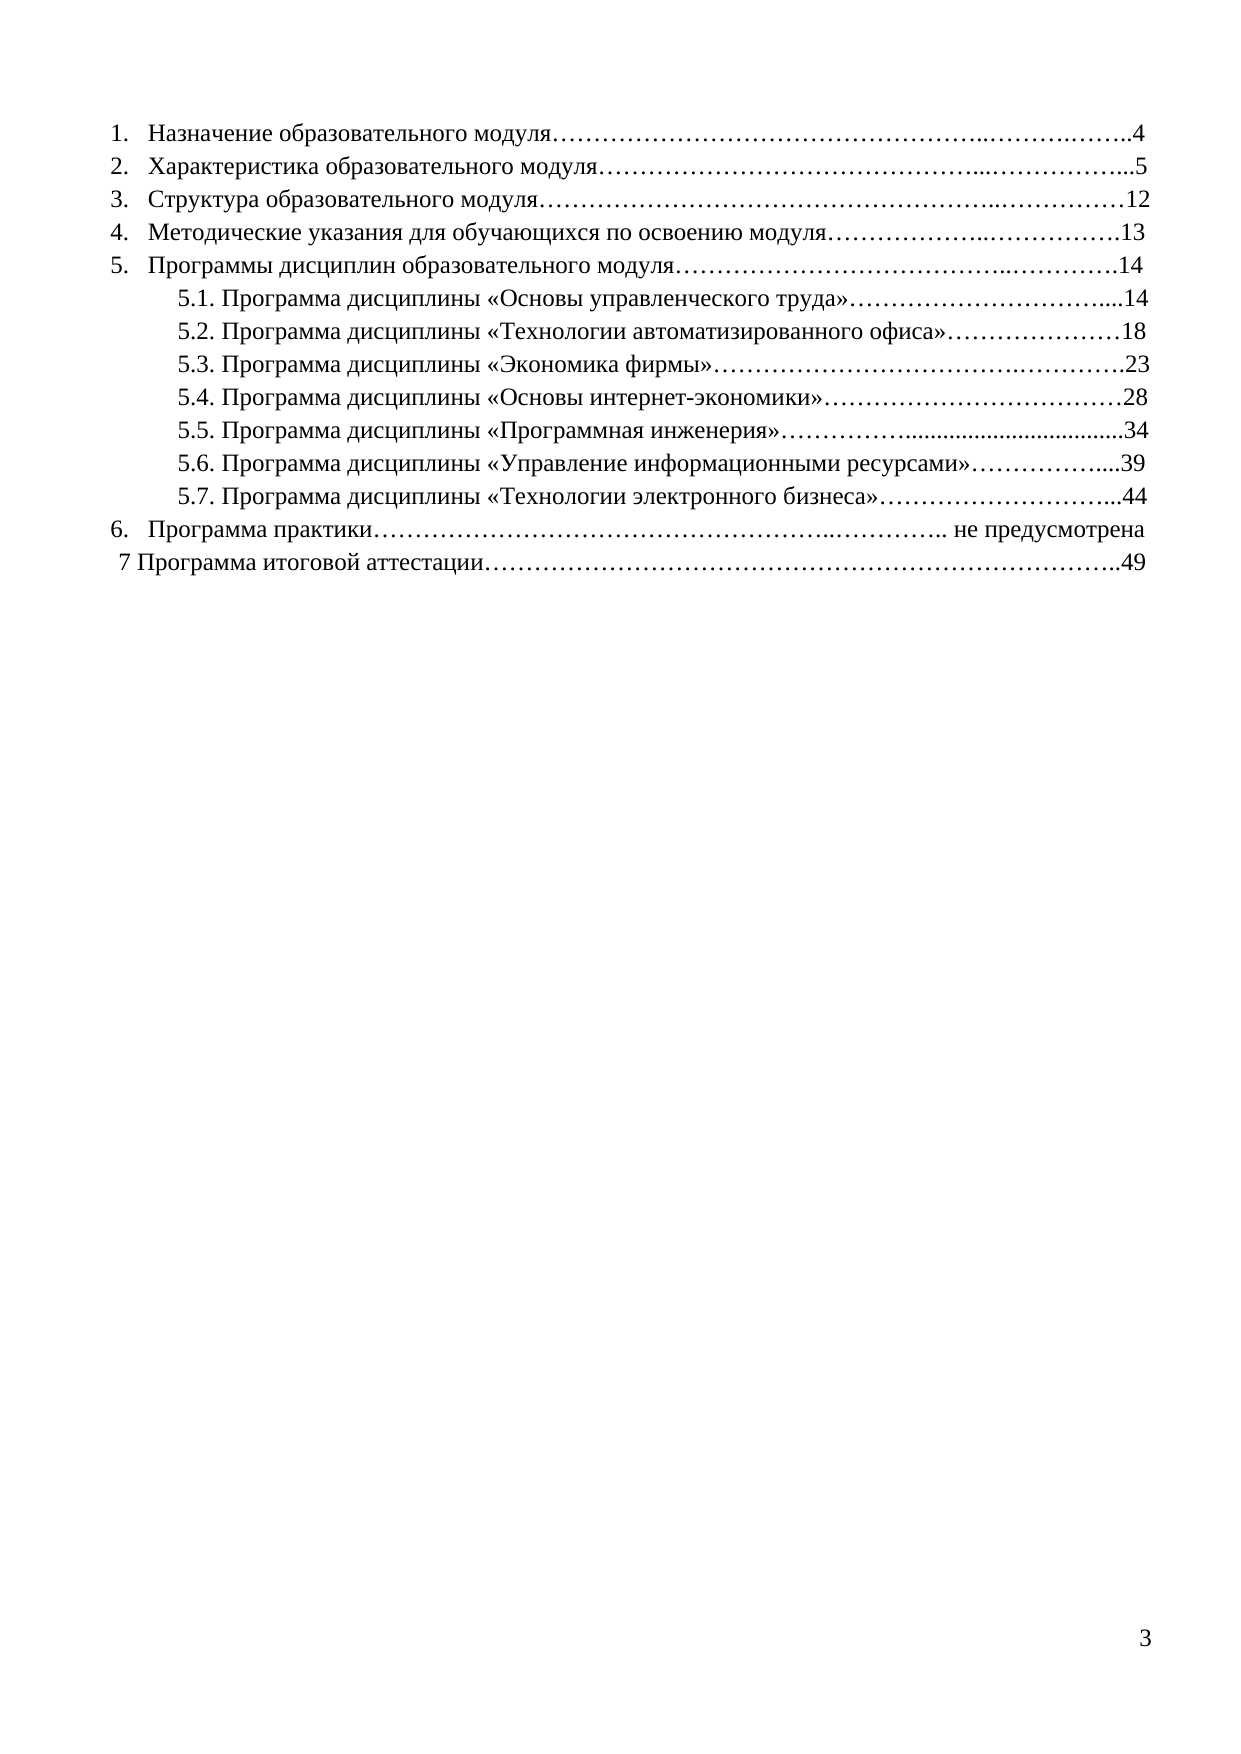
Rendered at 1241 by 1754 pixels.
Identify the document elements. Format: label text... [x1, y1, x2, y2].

list Характеристика образовательного модуля………………………………………...……………...5 [110, 151, 1152, 180]
list Программа дисциплины «Управление информационными ресурсами»……………....39 [148, 448, 1152, 477]
list Структура образовательного модуля………………………………………………..……………12 [110, 184, 1152, 213]
text 7 Программа итоговой аттестации…………………………………………………………………..49 [118, 547, 1152, 576]
list Программа дисциплины «Технологии автоматизированного офиса»…………………18 [148, 316, 1152, 345]
list Программа дисциплины «Основы управленческого труда»…………………………....14 [148, 283, 1152, 312]
list Программа дисциплины «Экономика фирмы»……………………………….………….23 [148, 349, 1152, 378]
list Методические указания для обучающихся по освоению модуля………………..…………….13 [110, 217, 1152, 246]
list Программа дисциплины «Программная инженерия»……………...................................34 [148, 415, 1152, 444]
list Программа дисциплины «Основы интернет-экономики»………………………………28 [148, 382, 1152, 411]
list Программа дисциплины «Технологии электронного бизнеса»………………………...44 [148, 481, 1152, 510]
list Программы дисциплин образовательного модуля…………………………………..………….14 [110, 250, 1152, 279]
list Программа практики………………………………………………..………….. не предусмотрена [110, 514, 1152, 543]
list Назначение образовательного модуля……………………………………………..……….……..4 [110, 118, 1152, 147]
